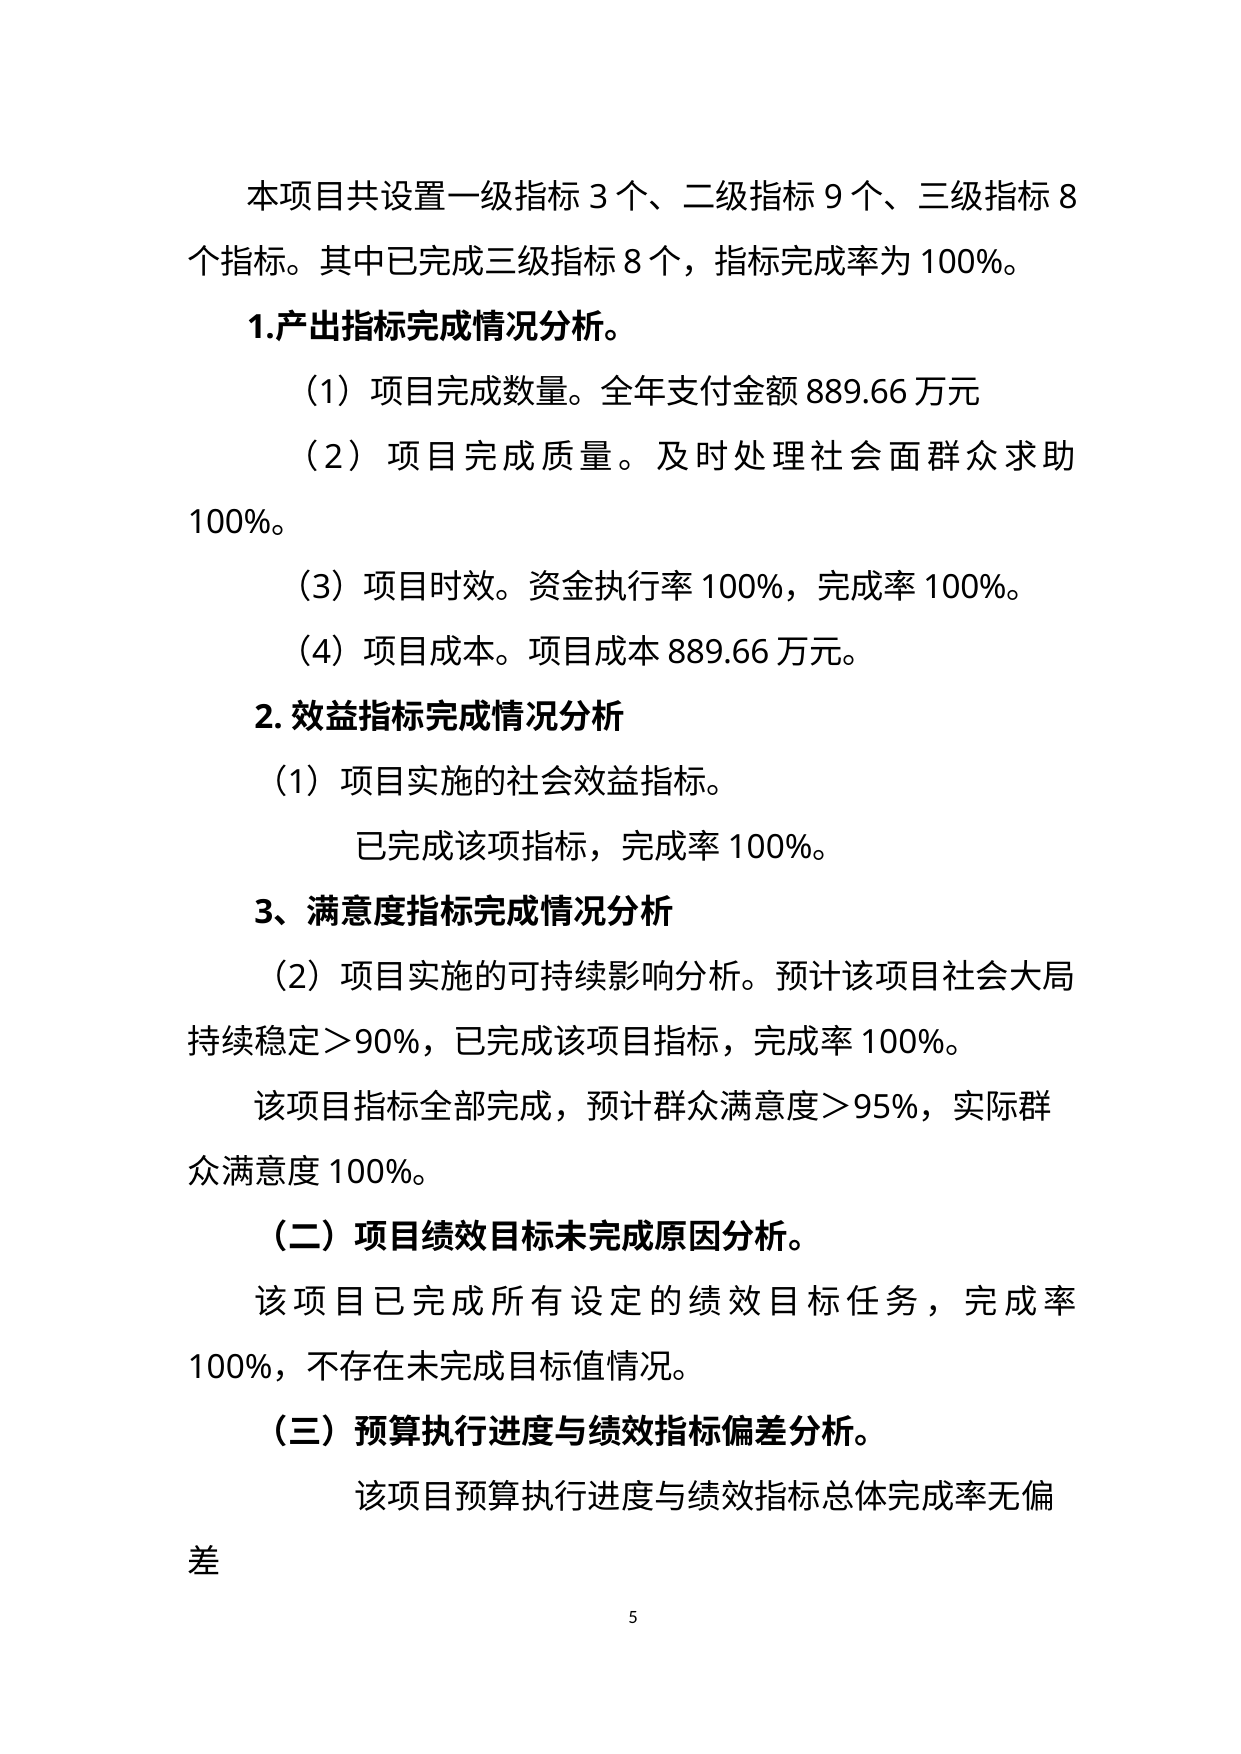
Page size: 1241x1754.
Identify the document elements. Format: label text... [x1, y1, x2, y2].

text 本项目共设置一级指标3个、二级指标9个、三级指标8个指标。其中已完成三级指标8个，指标完成率为100%。 [187, 162, 1078, 292]
list （1）项目完成数量。全年支付金额889.66万元 [187, 357, 1078, 422]
list （二）项目绩效目标未完成原因分析。 [187, 1202, 1078, 1267]
list 产出指标完成情况分析。 [187, 292, 1078, 357]
text （2）项目实施的可持续影响分析。预计该项目社会大局持续稳定＞90%，已完成该项目指标，完成率100%。 [187, 942, 1078, 1072]
list （三）预算执行进度与绩效指标偏差分析。 [187, 1397, 1078, 1462]
text （1）项目实施的社会效益指标。 [187, 747, 1078, 812]
text 2. 效益指标完成情况分析 [187, 682, 1078, 747]
text （3）项目时效。资金执行率100%，完成率100%。 [187, 552, 1078, 617]
text （4）项目成本。项目成本889.66万元。 [187, 617, 1078, 682]
text 已完成该项指标，完成率100%。 [187, 812, 1078, 877]
text 该项目指标全部完成，预计群众满意度＞95%，实际群众满意度100%。 [187, 1072, 1078, 1202]
text 该项目预算执行进度与绩效指标总体完成率无偏差 [187, 1462, 1078, 1592]
text 3、满意度指标完成情况分析 [187, 877, 1078, 942]
list 该项目已完成所有设定的绩效目标任务，完成率100%，不存在未完成目标值情况。 [187, 1267, 1078, 1397]
text （2）项目完成质量。及时处理社会面群众求助100%。 [187, 422, 1078, 552]
